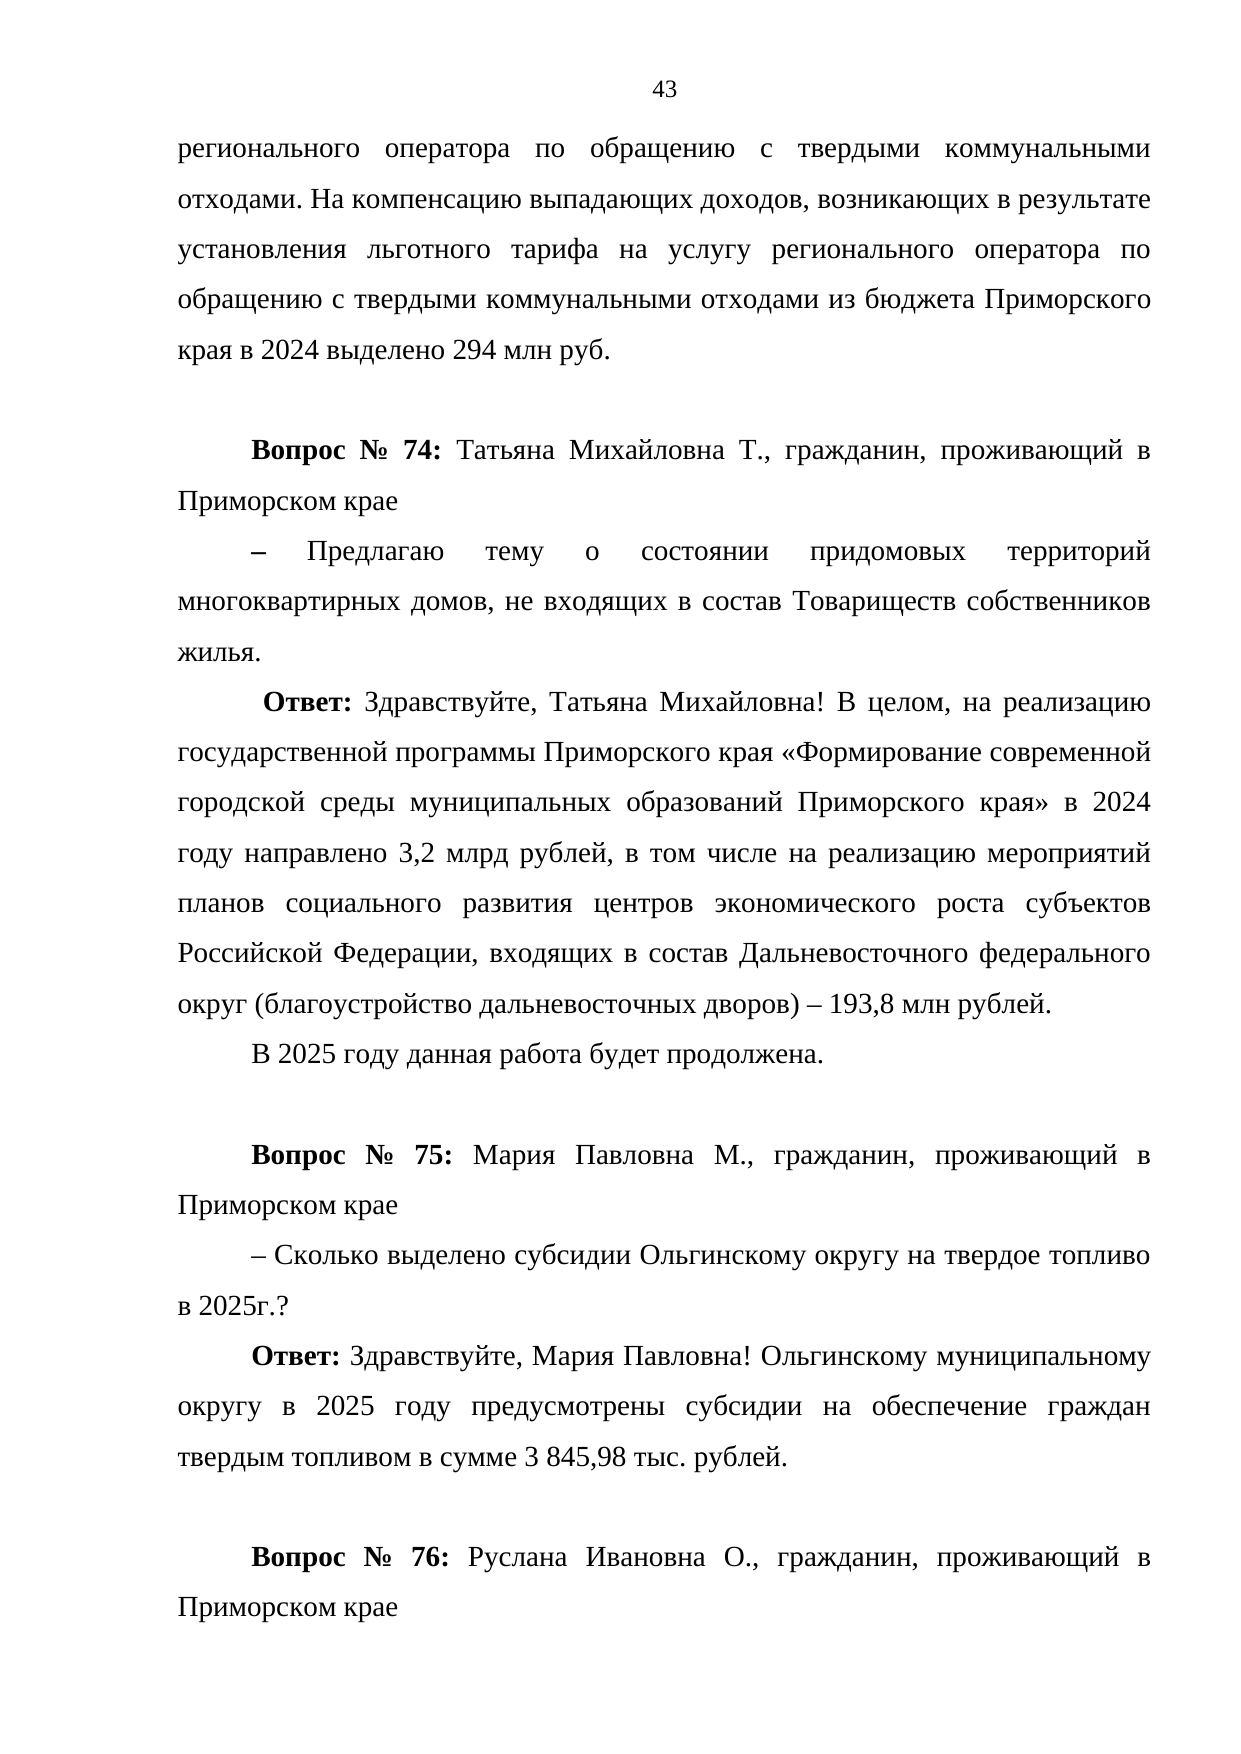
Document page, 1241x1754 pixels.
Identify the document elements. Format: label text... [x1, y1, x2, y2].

text – Сколько выделено субсидии Ольгинскому округу на твердое топливо в 2025г.? [177, 1237, 1152, 1321]
text Ответ: Здравствуйте, Татьяна Михайловна! В целом, на реализацию государственной программы Приморского края «Формирование современной городской среды муниципальных образований Приморского края» в 2024 году направлено 3,2 млрд рублей, в том числе на реализацию мероприятий планов социального развития центров экономического роста субъектов Российской Федерации, входящих в состав Дальневосточного федерального округ (благоустройство дальневосточных дворов) – 193,8 млн рублей. [177, 684, 1152, 1019]
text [177, 131, 1152, 365]
text Ответ: Здравствуйте, Мария Павловна! Ольгинскому муниципальному округу в 2025 году предусмотрены субсидии на обеспечение граждан твердым топливом в сумме 3 845,98 тыс. рублей. [177, 1338, 1152, 1472]
text В 2025 году данная работа будет продолжена. [177, 1036, 1152, 1070]
text Вопрос № 76: Руслана Ивановна О., гражданин, проживающий в Приморском крае [177, 1539, 1152, 1623]
text – Предлагаю тему о состоянии придомовых территорий многоквартирных домов, не входящих в состав Товариществ собственников жилья. [177, 533, 1152, 667]
text Вопрос № 74: Татьяна Михайловна Т., гражданин, проживающий в Приморском крае [177, 432, 1152, 516]
text Вопрос № 75: Мария Павловна М., гражданин, проживающий в Приморском крае [177, 1137, 1152, 1221]
